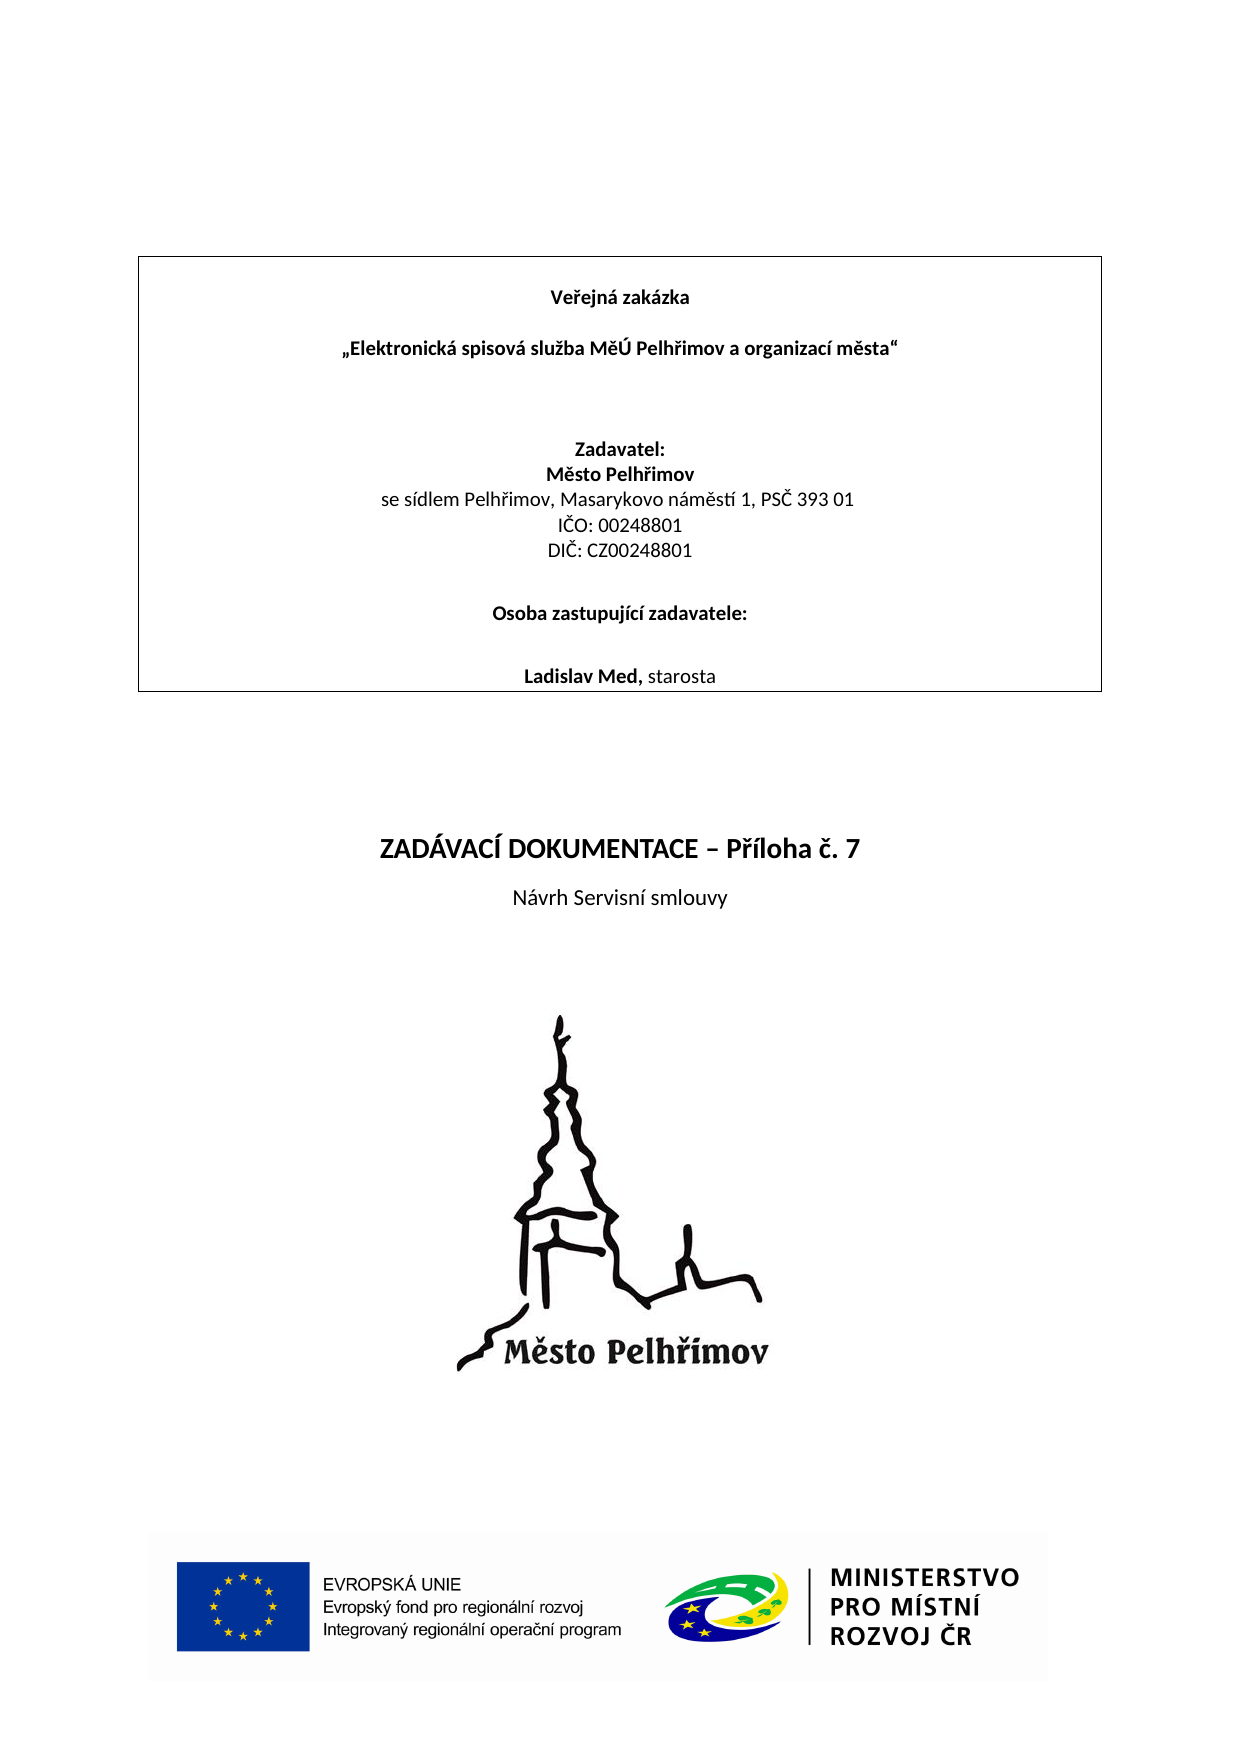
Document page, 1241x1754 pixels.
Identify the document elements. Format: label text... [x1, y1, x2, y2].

picture [147, 1531, 1048, 1681]
text Návrh Servisní smlouvy [148, 878, 1093, 911]
text ZADÁVACÍ DOKUMENTACE – Příloha č. 7 [148, 830, 1093, 865]
text Veřejná zakázka „Elektronická spisová služba MěÚ Pelhřimov a organizací města“ [139, 257, 1101, 361]
text Ladislav Med, starosta [139, 661, 1101, 691]
text Zadavatel: Město Pelhřimov se sídlem Pelhřimov, Masarykovo náměstí 1, PSČ 393 01 IČO: 00248801 DIČ: CZ00248801 [139, 433, 1101, 563]
text Osoba zastupující zadavatele: [139, 597, 1101, 626]
